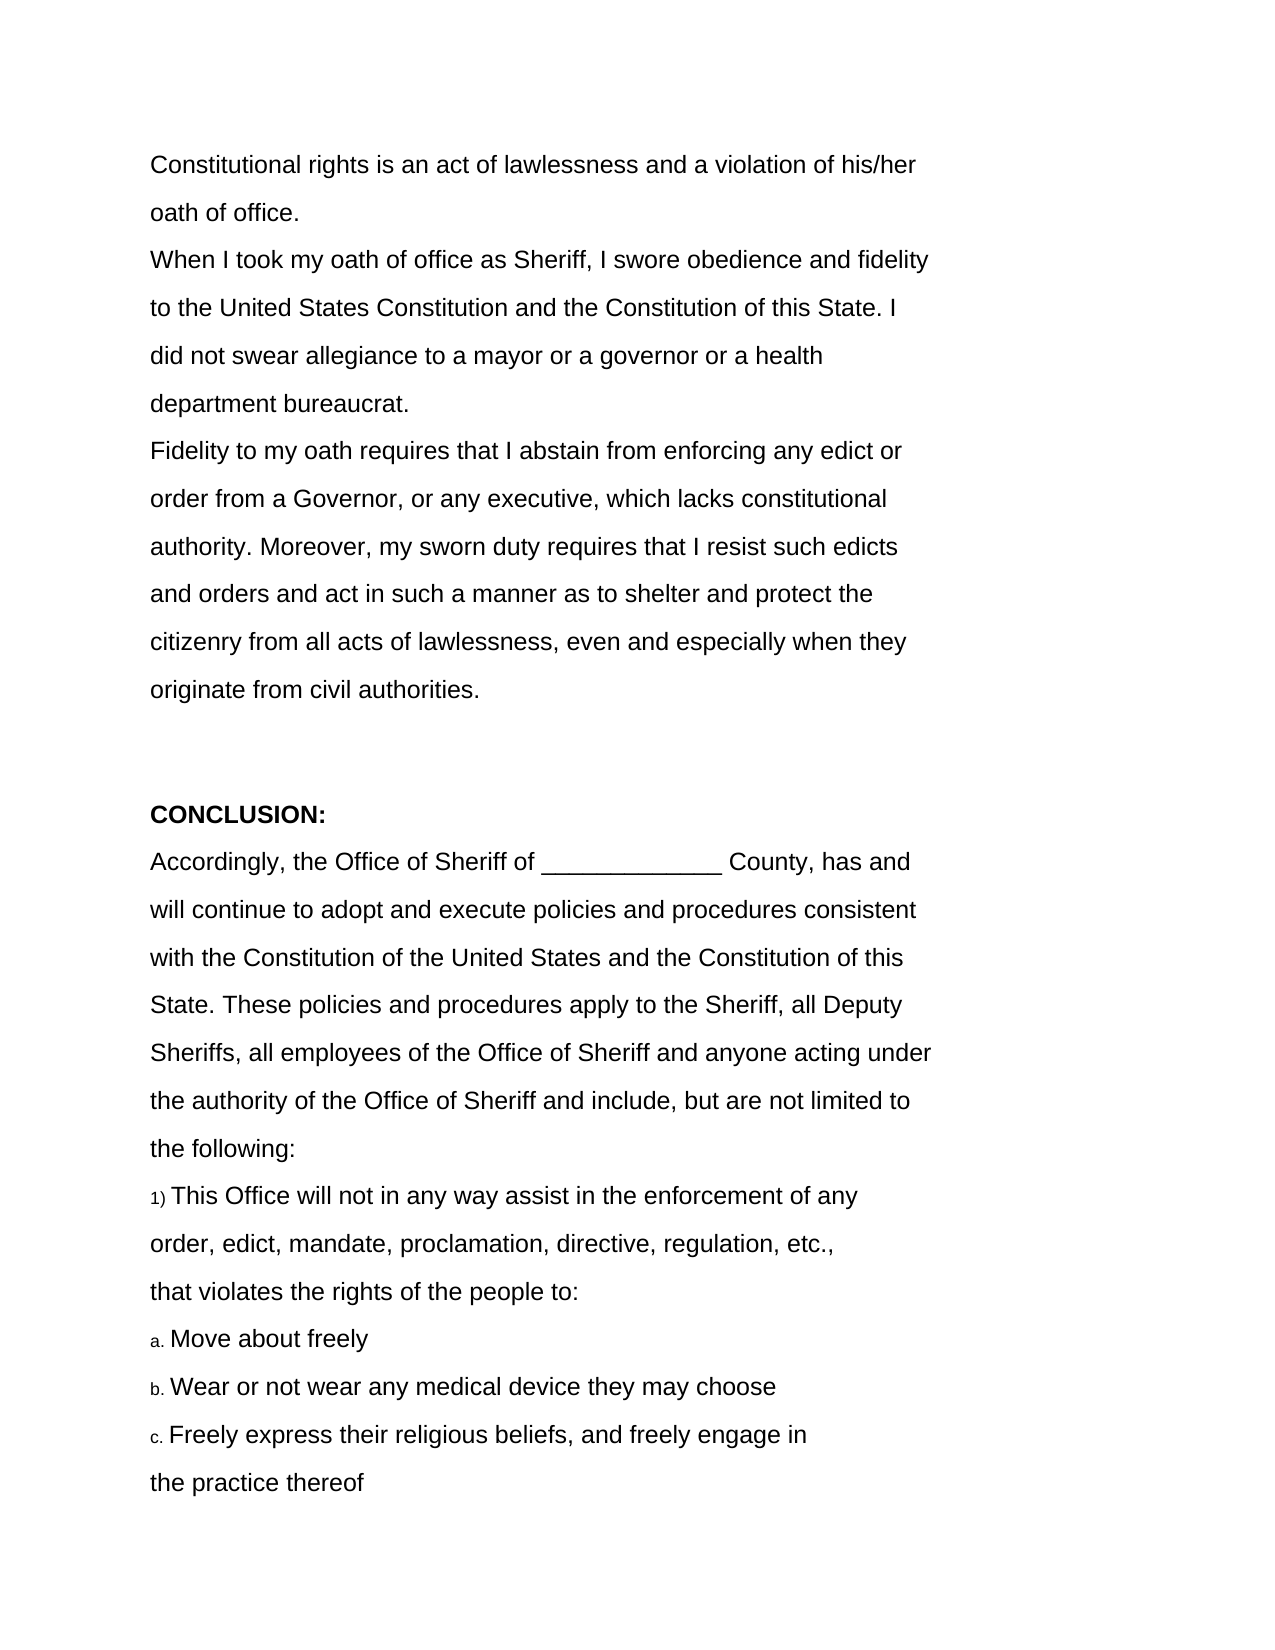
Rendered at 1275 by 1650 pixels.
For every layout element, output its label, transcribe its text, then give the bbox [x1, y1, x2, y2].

text originate from civil authorities. [150, 675, 1125, 703]
text Accordingly, the Office of Sheriff of _____________ County, has and [150, 847, 1125, 876]
text department bureaucrat. [150, 388, 1125, 417]
text Sheriffs, all employees of the Office of Sheriff and anyone acting under [150, 1038, 1125, 1067]
text the practice thereof [150, 1467, 1125, 1496]
text that violates the rights of the people to: [150, 1277, 1125, 1305]
text the authority of the Office of Sheriff and include, but are not limited to [150, 1086, 1125, 1114]
text authority. Moreover, my sworn duty requires that I resist such edicts [150, 532, 1125, 560]
text will continue to adopt and execute policies and procedures consistent [150, 895, 1125, 924]
text oath of office. [150, 198, 1125, 226]
text CONCLUSION: [150, 799, 1125, 828]
text and orders and act in such a manner as to shelter and protect the [150, 579, 1125, 608]
text When I took my oath of office as Sheriff, I swore obedience and fidelity [150, 245, 1125, 274]
text order from a Governor, or any executive, which lacks constitutional [150, 484, 1125, 513]
text 1) This Office will not in any way assist in the enforcement of any [150, 1181, 1125, 1210]
text the following: [150, 1133, 1125, 1162]
text did not swear allegiance to a mayor or a governor or a health [150, 341, 1125, 369]
text order, edict, mandate, proclamation, directive, regulation, etc., [150, 1229, 1125, 1258]
text to the United States Constitution and the Constitution of this State. I [150, 293, 1125, 322]
text b. Wear or not wear any medical device they may choose [150, 1372, 1125, 1401]
text Fidelity to my oath requires that I abstain from enforcing any edict or [150, 436, 1125, 465]
text citizenry from all acts of lawlessness, even and especially when they [150, 627, 1125, 656]
text c. Freely express their religious beliefs, and freely engage in [150, 1420, 1125, 1448]
text State. These policies and procedures apply to the Sheriff, all Deputy [150, 990, 1125, 1019]
text with the Constitution of the United States and the Constitution of this [150, 943, 1125, 971]
text Constitutional rights is an act of lawlessness and a violation of his/her [150, 150, 1125, 179]
text a. Move about freely [150, 1324, 1125, 1353]
